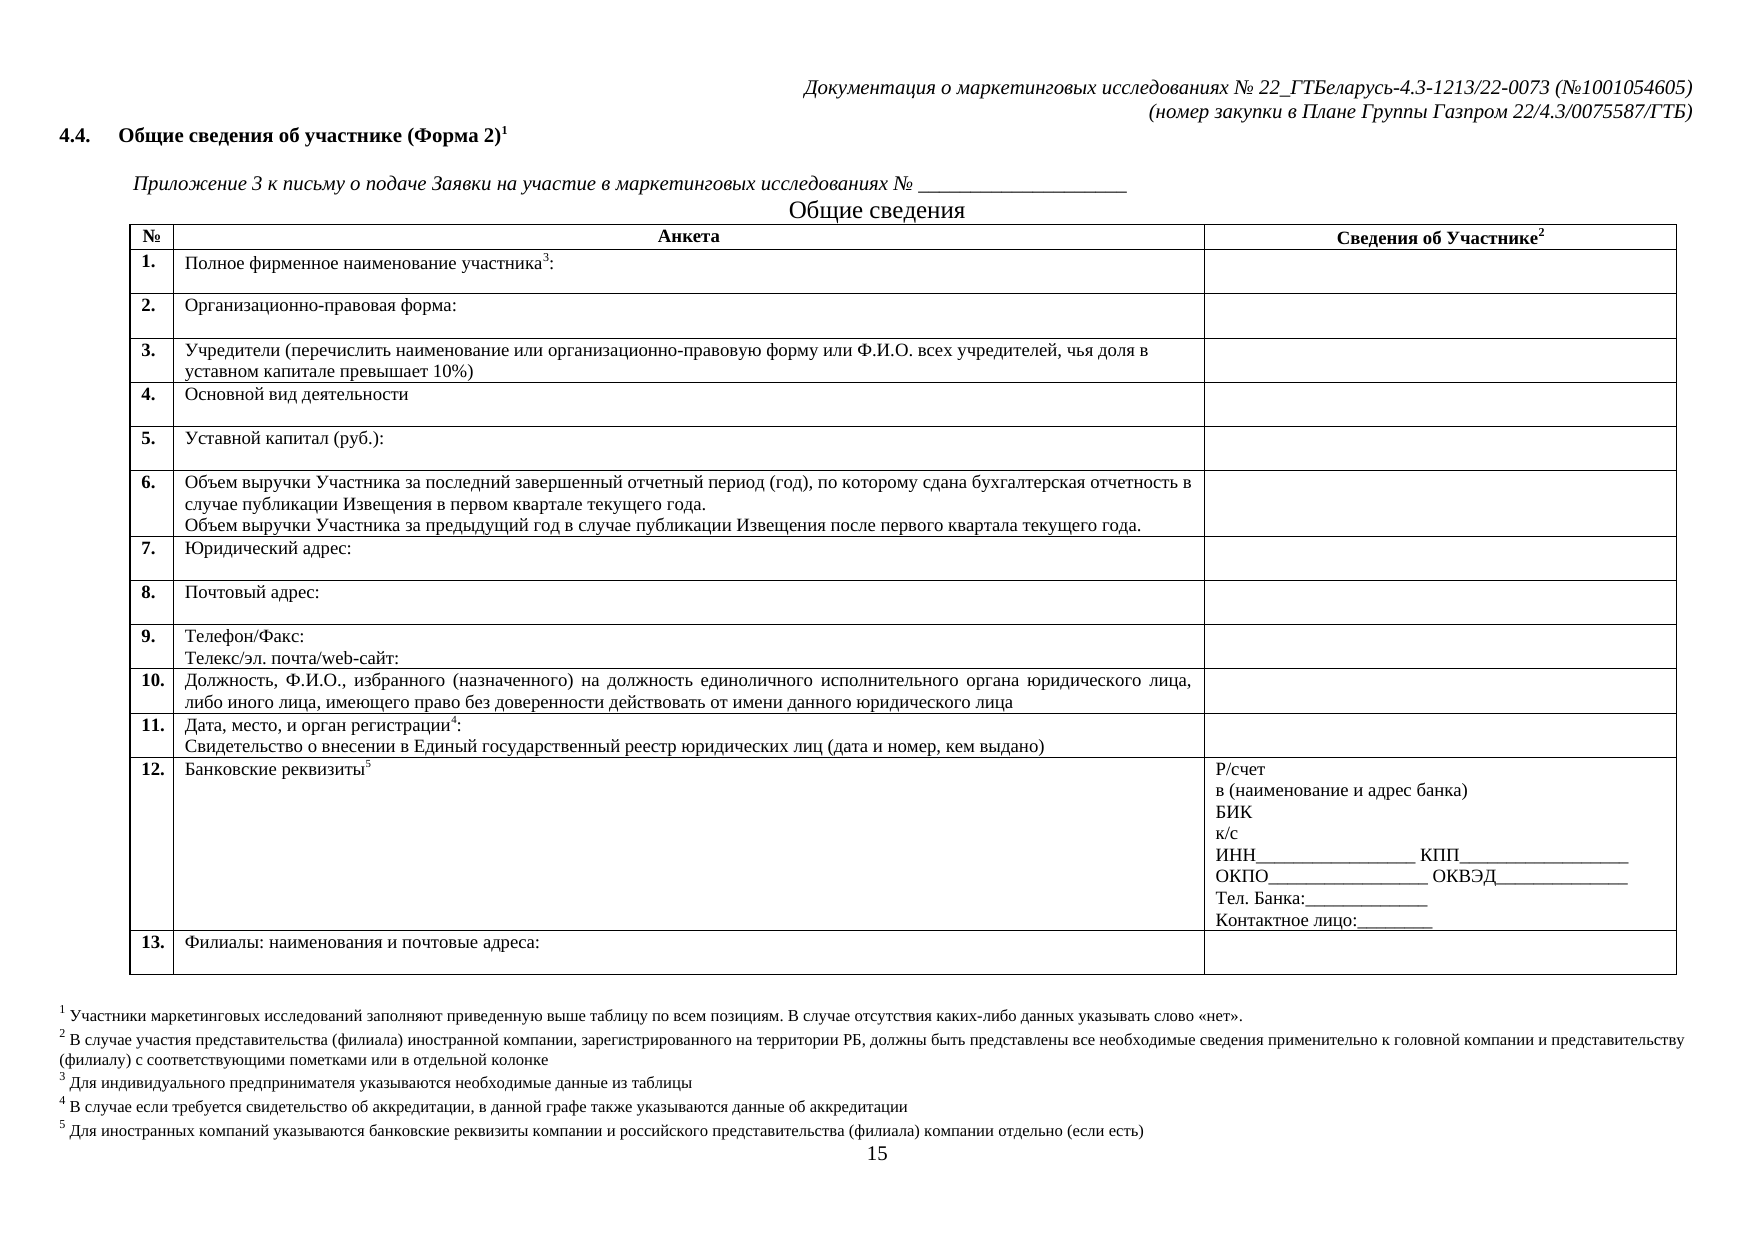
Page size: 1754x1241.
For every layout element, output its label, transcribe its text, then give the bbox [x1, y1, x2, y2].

table_cell [131, 294, 173, 337]
table_cell [1205, 581, 1676, 624]
table_cell Дата, место, и орган регистрации: Свидетельство о внесении в Единый государственный реестр юридических лиц (дата и номер, кем выдано) [174, 714, 1204, 757]
table_cell [1205, 427, 1676, 470]
table_cell [131, 714, 173, 757]
table_cell [1205, 471, 1676, 536]
table_cell Должность, Ф.И.О., избранного (назначенного) на должность единоличного исполнительного органа юридического лица, либо иного лица, имеющего право без доверенности действовать от имени данного юридического лица [174, 669, 1204, 712]
table_cell Полное фирменное наименование участника: [174, 250, 1204, 293]
table_cell [131, 625, 173, 668]
table_cell Почтовый адрес: [174, 581, 1204, 624]
text Приложение 3 к письму о подаче Заявки на участие в маркетинговых исследованиях № ____________________ [59, 171, 1695, 195]
table_cell [131, 471, 173, 536]
table_cell Объем выручки Участника за последний завершенный отчетный период (год), по которому сдана бухгалтерская отчетность в случае публикации Извещения в первом квартале текущего года. Объем выручки Участника за предыдущий год в случае публикации Извещения после первого квартала текущего года. [174, 471, 1204, 536]
list Общие сведения об участнике (Форма 2) [59, 123, 1695, 147]
table_cell Учредители (перечислить наименование или организационно-правовую форму или Ф.И.О. всех учредителей, чья доля в уставном капитале превышает 10%) [174, 339, 1204, 382]
table_cell [1205, 383, 1676, 426]
table_cell [131, 669, 173, 712]
table_cell [1205, 339, 1676, 382]
table_cell [1205, 537, 1676, 580]
table_cell [131, 758, 173, 930]
table_cell Р/счет в (наименование и адрес банка) БИК к/с ИНН_________________ КПП__________________ ОКПО_________________ ОКВЭД______________ Тел. Банка:_____________ Контактное лицо:________ [1205, 758, 1676, 930]
table_header Сведения об Участнике [1205, 225, 1676, 249]
table_cell [131, 250, 173, 293]
table_cell [131, 339, 173, 382]
table_cell Основной вид деятельности [174, 383, 1204, 426]
table_cell [1205, 625, 1676, 668]
table_cell [131, 581, 173, 624]
table_cell [1205, 294, 1676, 337]
table_cell Уставной капитал (руб.): [174, 427, 1204, 470]
table_cell Телефон/Факс: Телекс/эл. почта/web-сайт: [174, 625, 1204, 668]
table_cell [1205, 714, 1676, 757]
table_header № [131, 225, 173, 249]
table_cell Банковские реквизиты [174, 758, 1204, 930]
table_header Анкета [174, 225, 1204, 249]
table_cell [1205, 250, 1676, 293]
table_cell [1205, 669, 1676, 712]
table_cell [131, 931, 173, 974]
table_cell Филиалы: наименования и почтовые адреса: [174, 931, 1204, 974]
table_cell [131, 427, 173, 470]
table_cell Организационно-правовая форма: [174, 294, 1204, 337]
subtitle Общие сведения [59, 195, 1695, 224]
table_cell [131, 383, 173, 426]
table_cell Юридический адрес: [174, 537, 1204, 580]
table_cell [1205, 931, 1676, 974]
table_cell [131, 537, 173, 580]
